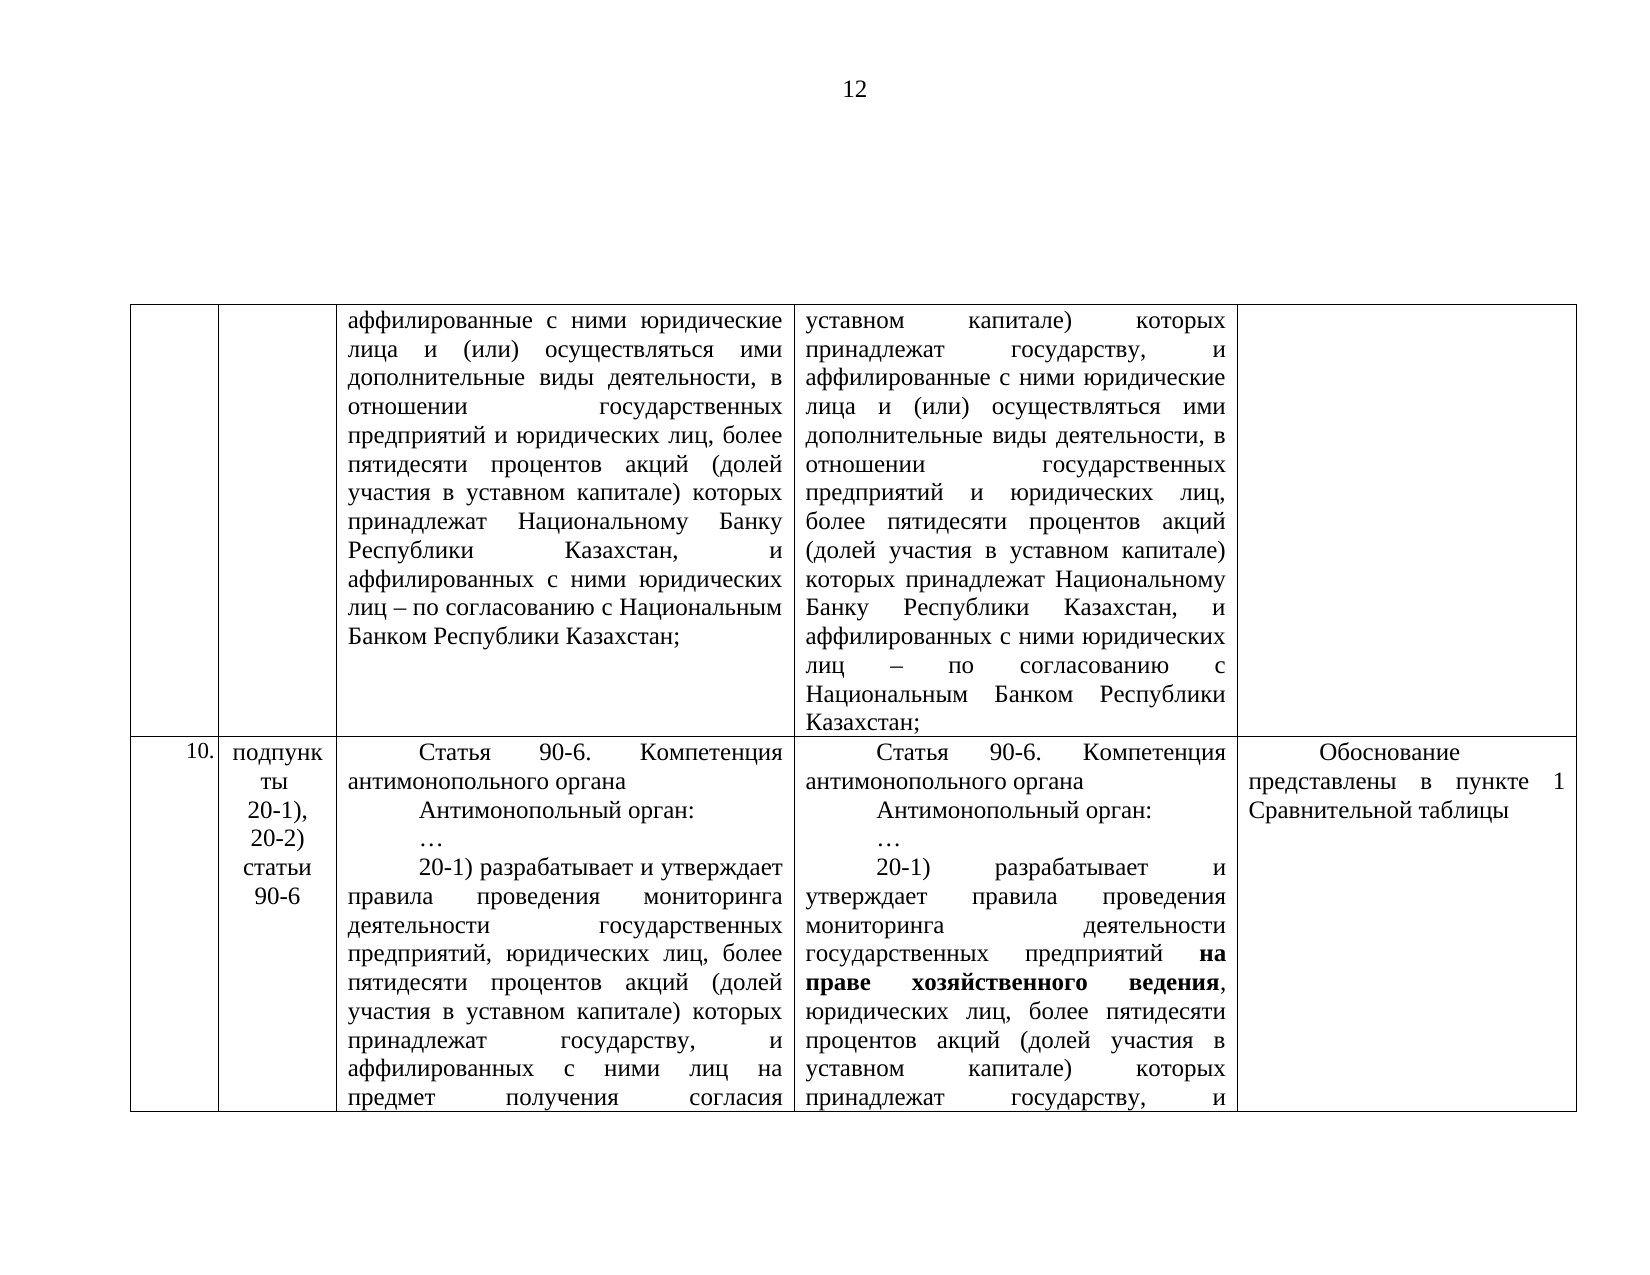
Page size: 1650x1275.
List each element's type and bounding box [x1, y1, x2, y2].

table_cell [337, 305, 794, 736]
table_cell [131, 737, 218, 1111]
table_cell [1238, 305, 1576, 736]
table_cell [337, 737, 794, 1111]
table_cell [131, 305, 218, 736]
table_cell [795, 737, 1237, 1111]
table_cell [1238, 737, 1576, 1111]
table_cell [795, 305, 1237, 736]
table_cell [219, 737, 336, 1111]
table_cell [219, 305, 336, 736]
